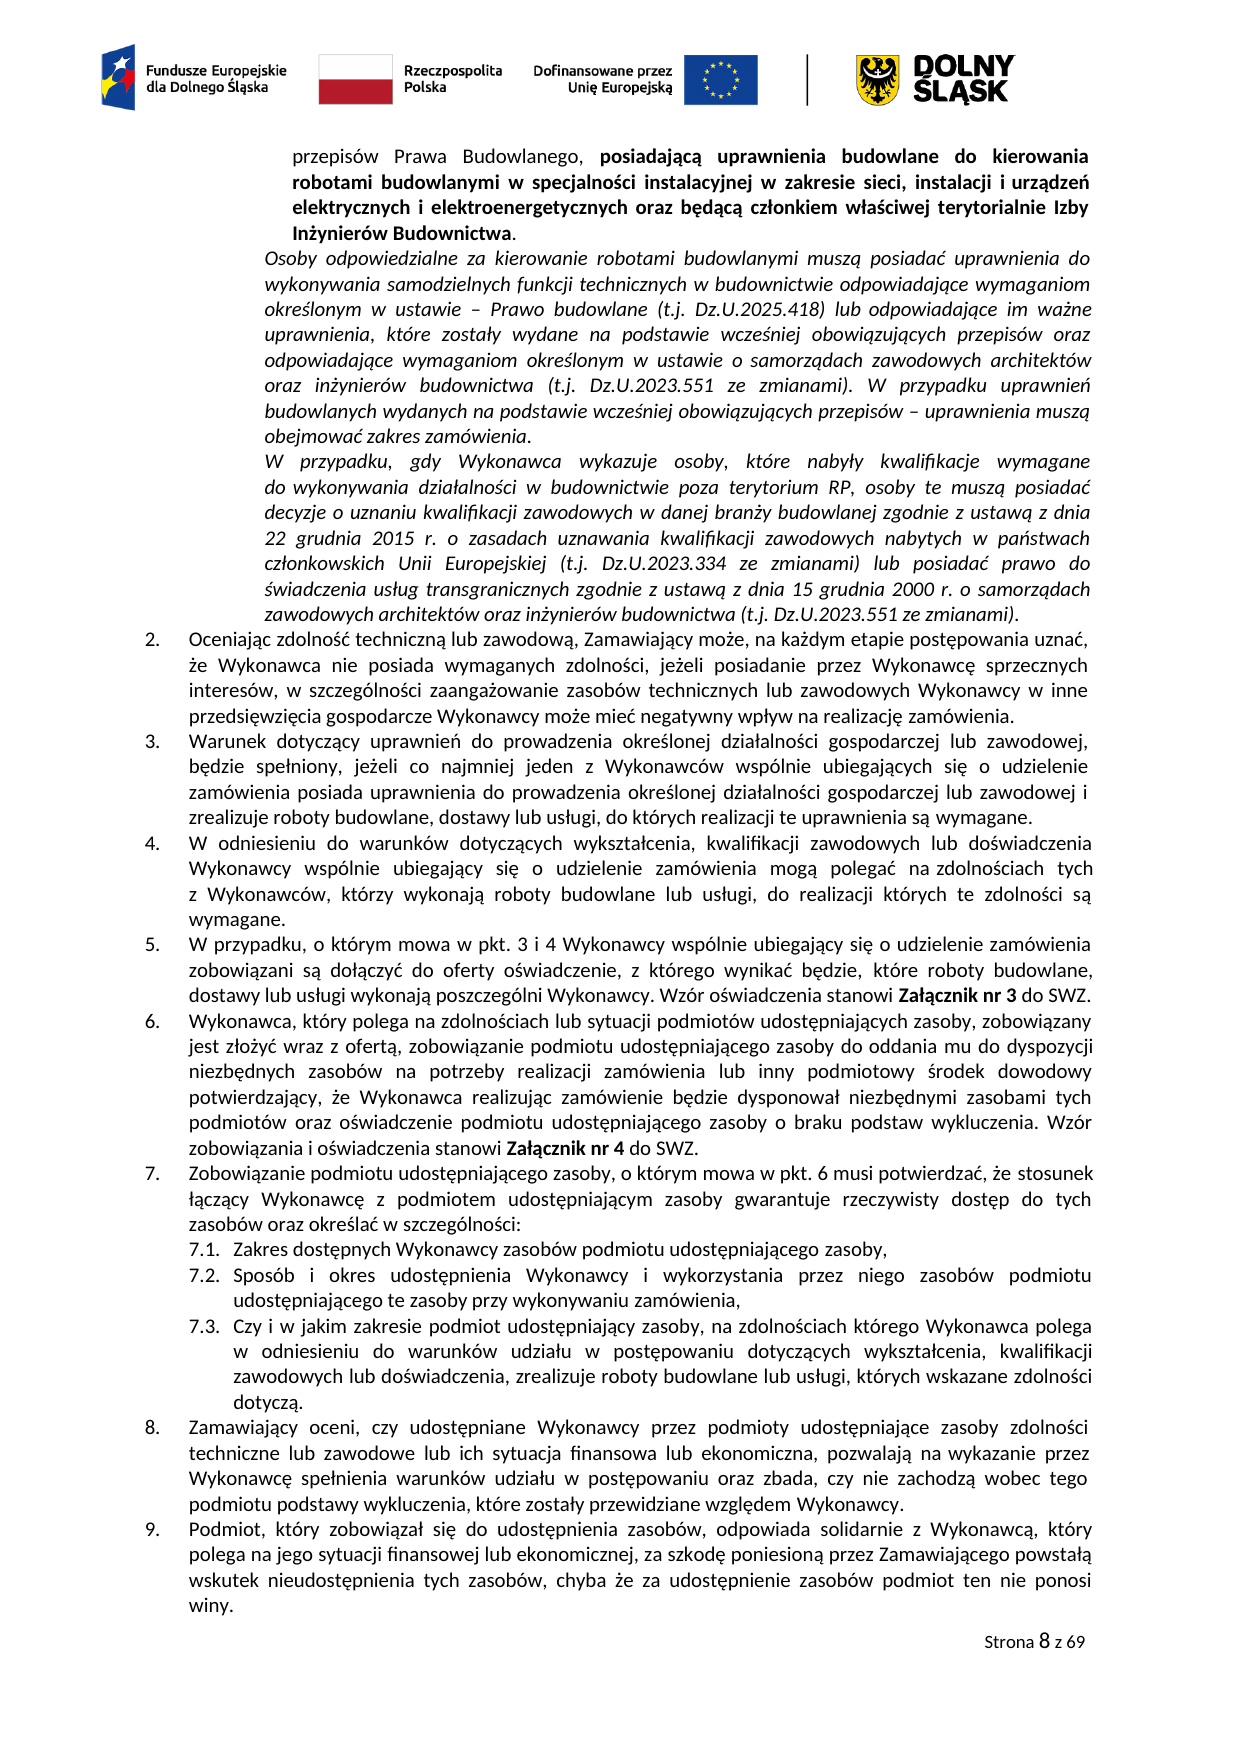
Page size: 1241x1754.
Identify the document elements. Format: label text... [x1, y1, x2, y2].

list Zakres dostępnych Wykonawcy zasobów podmiotu udostępniającego zasoby, [189, 1237, 1119, 1262]
list Warunek dotyczący uprawnień do prowadzenia określonej działalności gospodarczej lub zawodowej, będzie spełniony, jeżeli co najmniej jeden z Wykonawców wspólnie ubiegających się o udzielenie zamówienia posiada uprawnienia do prowadzenia określonej działalności gospodarczej lub zawodowej i zrealizuje roboty budowlane, dostawy lub usługi, do których realizacji te uprawnienia są wymagane. [144, 728, 1090, 830]
list W przypadku, gdy Wykonawca wykazuje osoby, które nabyły kwalifikacje wymagane do wykonywania działalności w budownictwie poza terytorium RP, osoby te muszą posiadać decyzje o uznaniu kwalifikacji zawodowych w danej branży budowlanej zgodnie z ustawą z dnia 22 grudnia 2015 r. o zasadach uznawania kwalifikacji zawodowych nabytych w państwach członkowskich Unii Europejskiej (t.j. Dz.U.2023.334 ze zmianami) lub posiadać prawo do świadczenia usług transgranicznych zgodnie z ustawą z dnia 15 grudnia 2000 r. o samorządach zawodowych architektów oraz inżynierów budownictwa (t.j. Dz.U.2023.551 ze zmianami). [264, 449, 1094, 627]
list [248, 144, 1090, 245]
list Wykonawca, który polega na zdolnościach lub sytuacji podmiotów udostępniających zasoby, zobowiązany jest złożyć wraz z ofertą, zobowiązanie podmiotu udostępniającego zasoby do oddania mu do dyspozycji niezbędnych zasobów na potrzeby realizacji zamówienia lub inny podmiotowy środek dowodowy potwierdzający, że Wykonawca realizując zamówienie będzie dysponował niezbędnymi zasobami tych podmiotów oraz oświadczenie podmiotu udostępniającego zasoby o braku podstaw wykluczenia. Wzór zobowiązania i oświadczenia stanowi Załącznik nr 4 do SWZ. [144, 1008, 1093, 1160]
list Osoby odpowiedzialne za kierowanie robotami budowlanymi muszą posiadać uprawnienia do wykonywania samodzielnych funkcji technicznych w budownictwie odpowiadające wymaganiom określonym w ustawie – Prawo budowlane (t.j. Dz.U.2025.418) lub odpowiadające im ważne uprawnienia, które zostały wydane na podstawie wcześniej obowiązujących przepisów oraz odpowiadające wymaganiom określonym w ustawie o samorządach zawodowych architektów oraz inżynierów budownictwa (t.j. Dz.U.2023.551 ze zmianami). W przypadku uprawnień budowlanych wydanych na podstawie wcześniej obowiązujących przepisów – uprawnienia muszą obejmować zakres zamówienia. [264, 245, 1094, 449]
picture [85, 28, 1031, 127]
list Czy i w jakim zakresie podmiot udostępniający zasoby, na zdolnościach którego Wykonawca polega w odniesieniu do warunków udziału w postępowaniu dotyczących wykształcenia, kwalifikacji zawodowych lub doświadczenia, zrealizuje roboty budowlane lub usługi, których wskazane zdolności dotyczą. [189, 1313, 1093, 1414]
list Oceniając zdolność techniczną lub zawodową, Zamawiający może, na każdym etapie postępowania uznać, że Wykonawca nie posiada wymaganych zdolności, jeżeli posiadanie przez Wykonawcę sprzecznych interesów, w szczególności zaangażowanie zasobów technicznych lub zawodowych Wykonawcy w inne przedsięwzięcia gospodarcze Wykonawcy może mieć negatywny wpływ na realizację zamówienia. [144, 627, 1090, 728]
list Zobowiązanie podmiotu udostępniającego zasoby, o którym mowa w pkt. 6 musi potwierdzać, że stosunek łączący Wykonawcę z podmiotem udostępniającym zasoby gwarantuje rzeczywisty dostęp do tych zasobów oraz określać w szczególności: [144, 1160, 1093, 1237]
list Sposób i okres udostępnienia Wykonawcy i wykorzystania przez niego zasobów podmiotu udostępniającego te zasoby przy wykonywaniu zamówienia, [189, 1262, 1093, 1313]
list W odniesieniu do warunków dotyczących wykształcenia, kwalifikacji zawodowych lub doświadczenia Wykonawcy wspólnie ubiegający się o udzielenie zamówienia mogą polegać na zdolnościach tych z Wykonawców, którzy wykonają roboty budowlane lub usługi, do realizacji których te zdolności są wymagane. [144, 830, 1093, 932]
list Zamawiający oceni, czy udostępniane Wykonawcy przez podmioty udostępniające zasoby zdolności techniczne lub zawodowe lub ich sytuacja finansowa lub ekonomiczna, pozwalają na wykazanie przez Wykonawcę spełnienia warunków udziału w postępowaniu oraz zbada, czy nie zachodzą wobec tego podmiotu podstawy wykluczenia, które zostały przewidziane względem Wykonawcy. [144, 1414, 1090, 1516]
list W przypadku, o którym mowa w pkt. 3 i 4 Wykonawcy wspólnie ubiegający się o udzielenie zamówienia zobowiązani są dołączyć do oferty oświadczenie, z którego wynikać będzie, które roboty budowlane, dostawy lub usługi wykonają poszczególni Wykonawcy. Wzór oświadczenia stanowi Załącznik nr 3 do SWZ. [144, 932, 1093, 1008]
list Podmiot, który zobowiązał się do udostępnienia zasobów, odpowiada solidarnie z Wykonawcą, który polega na jego sytuacji finansowej lub ekonomicznej, za szkodę poniesioną przez Zamawiającego powstałą wskutek nieudostępnienia tych zasobów, chyba że za udostępnienie zasobów podmiot ten nie ponosi winy. [144, 1516, 1093, 1618]
